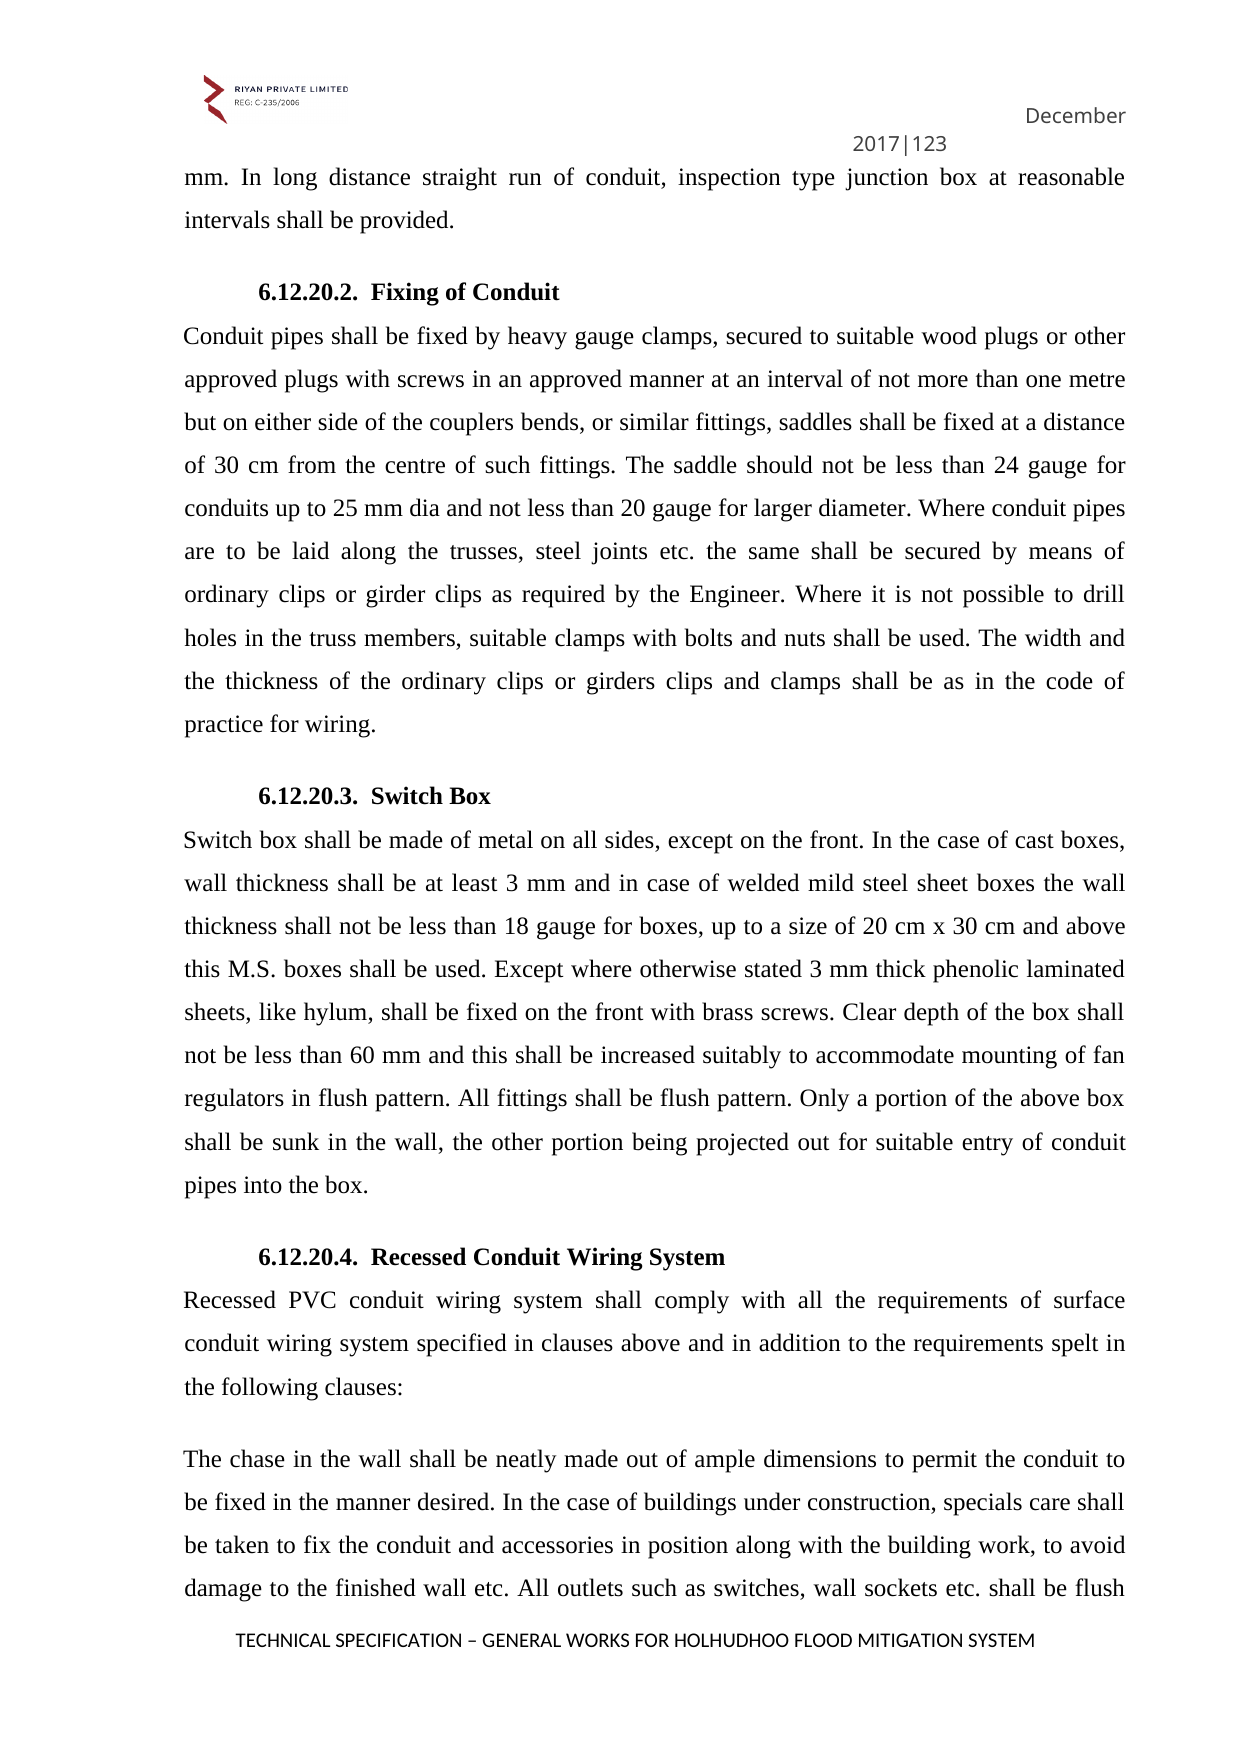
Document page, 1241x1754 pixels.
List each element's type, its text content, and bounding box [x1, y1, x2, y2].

subtitle Recessed Conduit Wiring System [258, 1242, 1126, 1271]
subtitle Switch Box [258, 781, 1126, 810]
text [183, 162, 1127, 234]
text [183, 1444, 1127, 1602]
picture [203, 75, 348, 124]
subtitle Fixing of Conduit [258, 277, 1126, 306]
text Conduit pipes shall be fixed by heavy gauge clamps, secured to suitable wood plugs or other approved plugs with screws in an approved manner at an interval of not more than one metre but on either side of the couplers bends, or similar fittings, saddles shall be fixed at a distance of 30 cm from the centre of such fittings. The saddle should not be less than 24 gauge for conduits up to 25 mm dia and not less than 20 gauge for larger diameter. Where conduit pipes are to be laid along the trusses, steel joints etc. the same shall be secured by means of ordinary clips or girder clips as required by the Engineer. Where it is not possible to drill holes in the truss members, suitable clamps with bolts and nuts shall be used. The width and the thickness of the ordinary clips or girders clips and clamps shall be as in the code of practice for wiring. [183, 321, 1127, 738]
text Switch box shall be made of metal on all sides, except on the front. In the case of cast boxes, wall thickness shall be at least 3 mm and in case of welded mild steel sheet boxes the wall thickness shall not be less than 18 gauge for boxes, up to a size of 20 cm x 30 cm and above this M.S. boxes shall be used. Except where otherwise stated 3 mm thick phenolic laminated sheets, like hylum, shall be fixed on the front with brass screws. Clear depth of the box shall not be less than 60 mm and this shall be increased suitably to accommodate mounting of fan regulators in flush pattern. All fittings shall be flush pattern. Only a portion of the above box shall be sunk in the wall, the other portion being projected out for suitable entry of conduit pipes into the box. [183, 825, 1127, 1198]
text Recessed PVC conduit wiring system shall comply with all the requirements of surface conduit wiring system specified in clauses above and in addition to the requirements spelt in the following clauses: [183, 1285, 1127, 1400]
